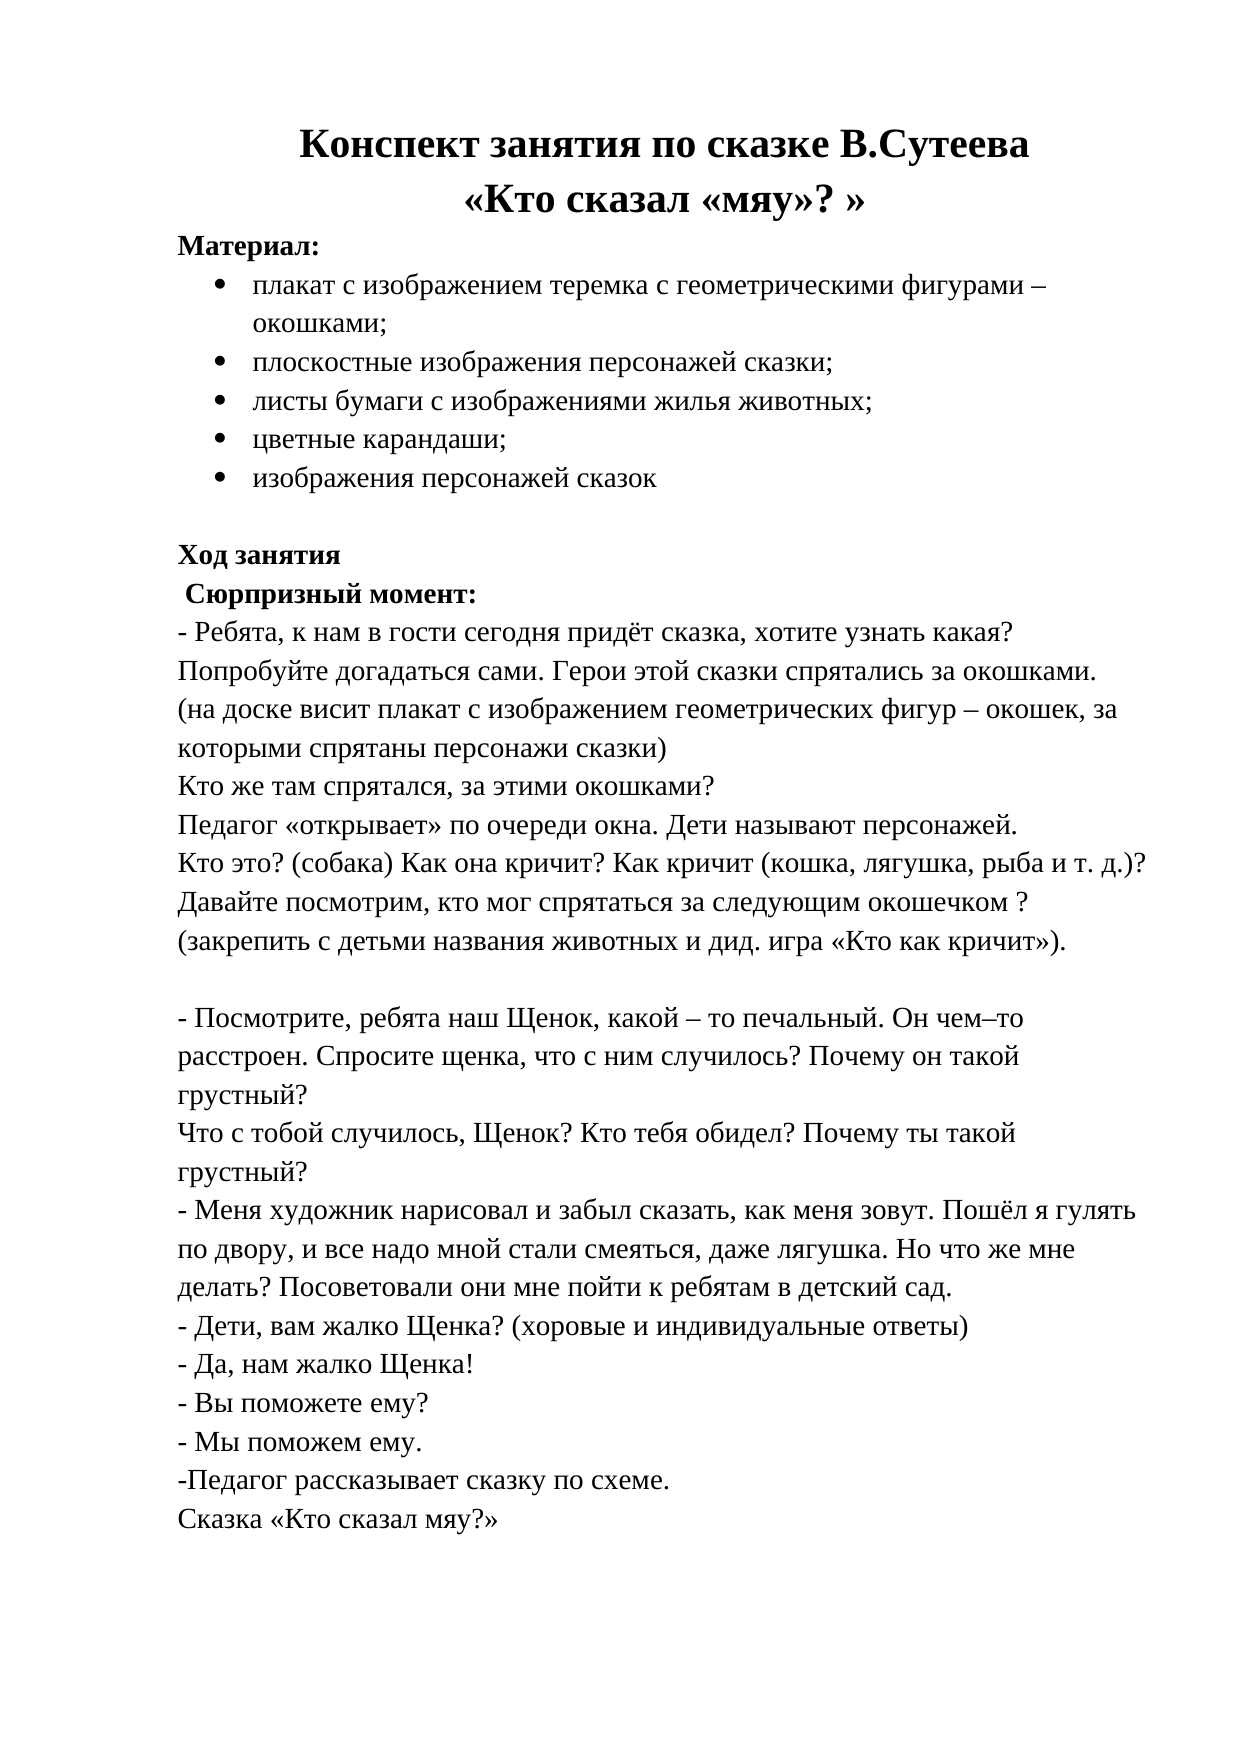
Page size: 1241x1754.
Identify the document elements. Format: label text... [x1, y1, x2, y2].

text Кто это? (собака) Как она кричит? Как кричит (кошка, лягушка, рыба и т. д.)? [177, 846, 1152, 879]
text Конспект занятия по сказке В.Сутеева «Кто сказал «мяу»? » [177, 118, 1152, 221]
text Материал: [177, 228, 1152, 262]
text - Мы поможем ему. [177, 1424, 1152, 1457]
text Кто же там спрятался, за этими окошками? [177, 768, 1152, 802]
text -Педагог рассказывает сказку по схеме. [177, 1462, 1152, 1496]
list плоскостные изображения персонажей сказки; [215, 344, 1152, 378]
list цветные карандаши; [215, 421, 1152, 455]
text Сюрпризный момент: [177, 576, 1152, 609]
text (на доске висит плакат с изображением геометрических фигур – окошек, за [177, 691, 1152, 725]
text Давайте посмотрим, кто мог спрятаться за следующим окошечком ? [177, 884, 1152, 918]
text Что с тобой случилось, Щенок? Кто тебя обидел? Почему ты такой грустный? [177, 1115, 1152, 1187]
text Ход занятия [177, 537, 1152, 571]
list изображения персонажей сказок [215, 460, 1152, 494]
text - Меня художник нарисовал и забыл сказать, как меня зовут. Пошёл я гулять по двору, и все надо мной стали смеяться, даже лягушка. Но что же мне делать? Посоветовали они мне пойти к ребятам в детский сад. [177, 1192, 1152, 1303]
text которыми спрятаны персонажи сказки) [177, 730, 1152, 763]
list плакат с изображением теремка с геометрическими фигурами – окошками; [215, 267, 1152, 339]
text - Дети, вам жалко Щенка? (хоровые и индивидуальные ответы) [177, 1308, 1152, 1342]
list листы бумаги с изображениями жилья животных; [215, 383, 1152, 416]
text Педагог «открывает» по очереди окна. Дети называют персонажей. [177, 807, 1152, 841]
text (закрепить с детьми названия животных и дид. игра «Кто как кричит»). [177, 923, 1152, 956]
text - Да, нам жалко Щенка! [177, 1347, 1152, 1380]
text - Ребята, к нам в гости сегодня придёт сказка, хотите узнать какая? [177, 614, 1152, 648]
text - Посмотрите, ребята наш Щенок, какой – то печальный. Он чем–то расстроен. Спросите щенка, что с ним случилось? Почему он такой грустный? [177, 1000, 1152, 1110]
text Сказка «Кто сказал мяу?» [177, 1501, 1152, 1534]
text - Вы поможете ему? [177, 1385, 1152, 1419]
text Попробуйте догадаться сами. Герои этой сказки спрятались за окошками. [177, 653, 1152, 686]
